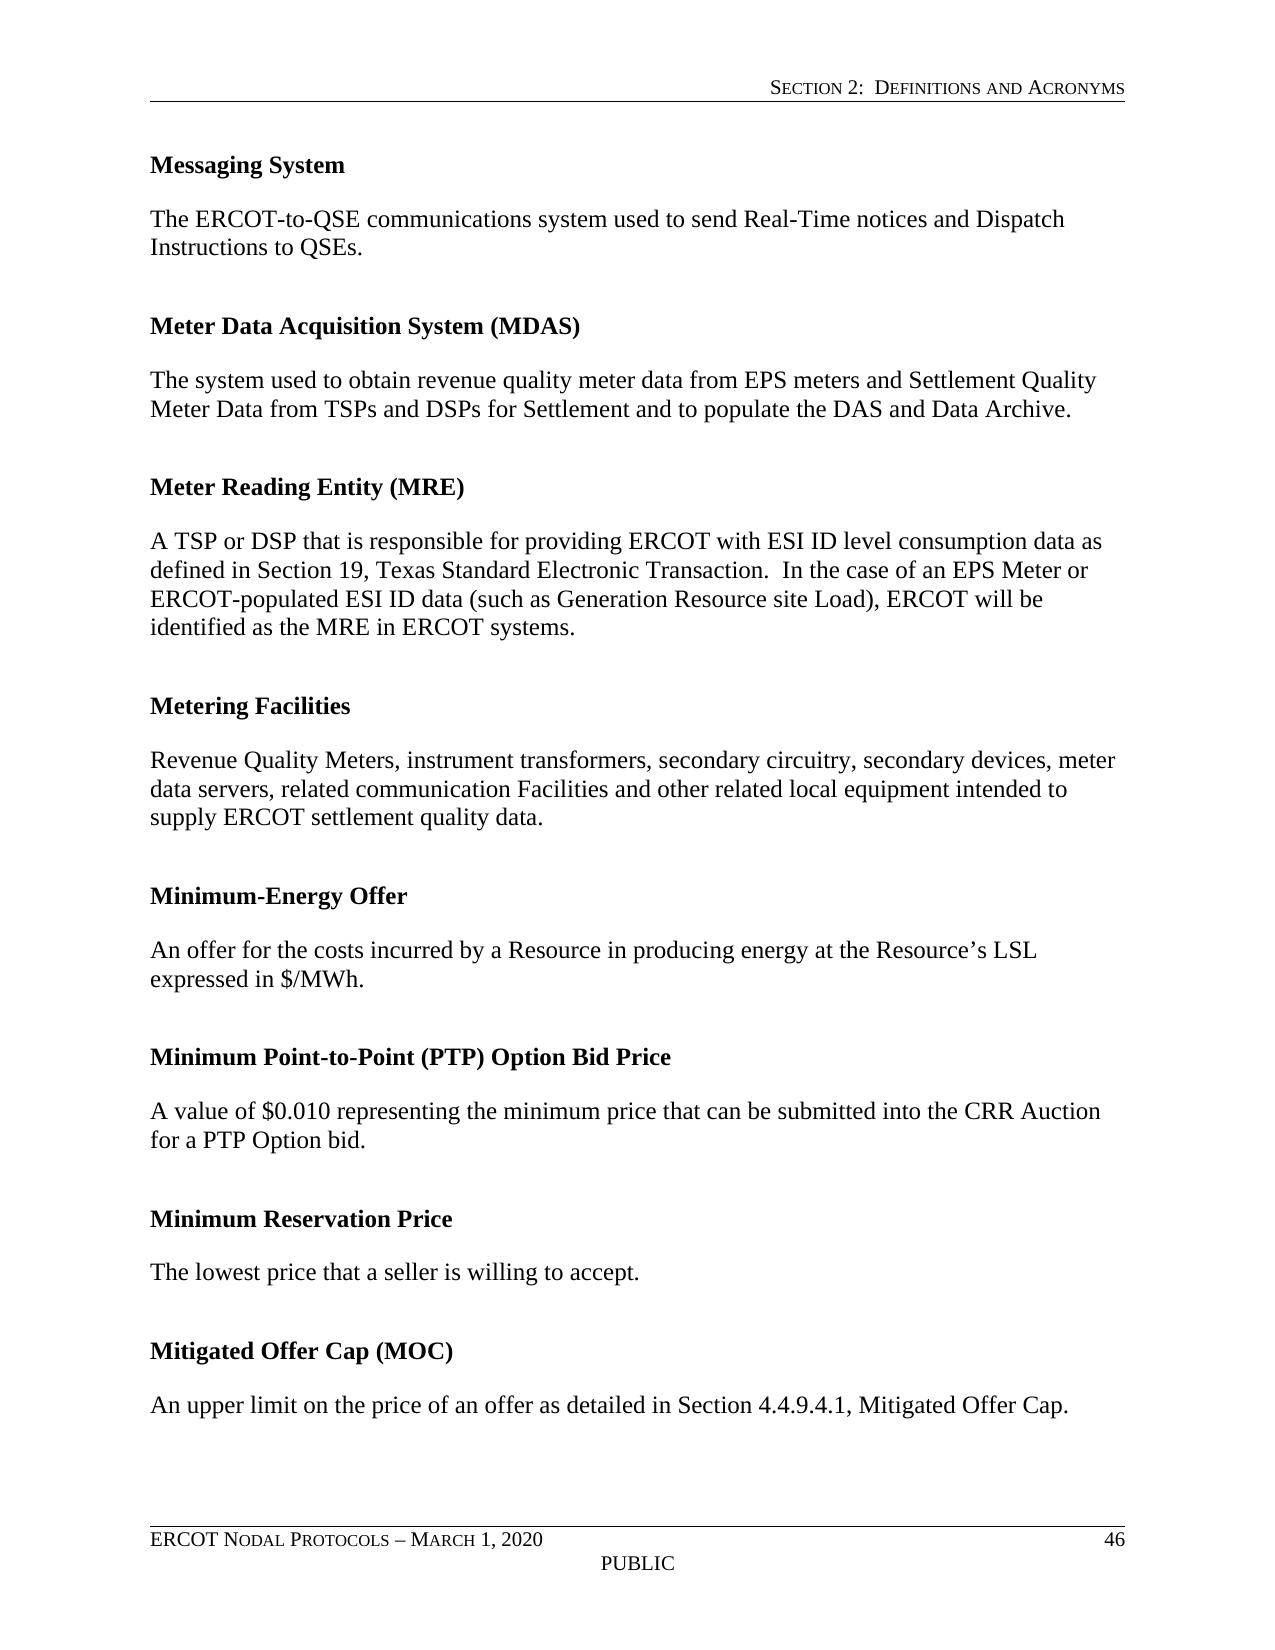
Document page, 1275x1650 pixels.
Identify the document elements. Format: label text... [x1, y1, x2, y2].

text Mitigated Offer Cap (MOC) [150, 1336, 1125, 1365]
text Messaging System [150, 150, 1125, 179]
text Metering Facilities [150, 691, 1125, 720]
text Meter Data Acquisition System (MDAS) [150, 311, 1125, 340]
text The system used to obtain revenue quality meter data from EPS meters and Settlement Quality Meter Data from TSPs and DSPs for Settlement and to populate the DAS and Data Archive. [150, 365, 1125, 422]
text Minimum-Energy Offer [150, 881, 1125, 910]
text The ERCOT-to-QSE communications system used to send Real-Time notices and Dispatch Instructions to QSEs. [150, 204, 1125, 261]
text Minimum Reservation Price [150, 1204, 1125, 1232]
text Meter Reading Entity (MRE) [150, 472, 1125, 501]
text Minimum Point-to-Point (PTP) Option Bid Price [150, 1042, 1125, 1071]
text A TSP or DSP that is responsible for providing ERCOT with ESI ID level consumption data as defined in Section 19, Texas Standard Electronic Transaction. In the case of an EPS Meter or ERCOT-populated ESI ID data (such as Generation Resource site Load), ERCOT will be identified as the MRE in ERCOT systems. [150, 526, 1125, 641]
text The lowest price that a seller is willing to accept. [150, 1257, 1125, 1286]
text Revenue Quality Meters, instrument transformers, secondary circuitry, secondary devices, meter data servers, related communication Facilities and other related local equipment intended to supply ERCOT settlement quality data. [150, 745, 1125, 831]
text A value of $0.010 representing the minimum price that can be submitted into the CRR Auction for a PTP Option bid. [150, 1096, 1125, 1154]
text An upper limit on the price of an offer as detailed in Section 4.4.9.4.1, Mitigated Offer Cap. [150, 1390, 1125, 1419]
text An offer for the costs incurred by a Resource in producing energy at the Resource’s LSL expressed in $/MWh. [150, 935, 1125, 992]
